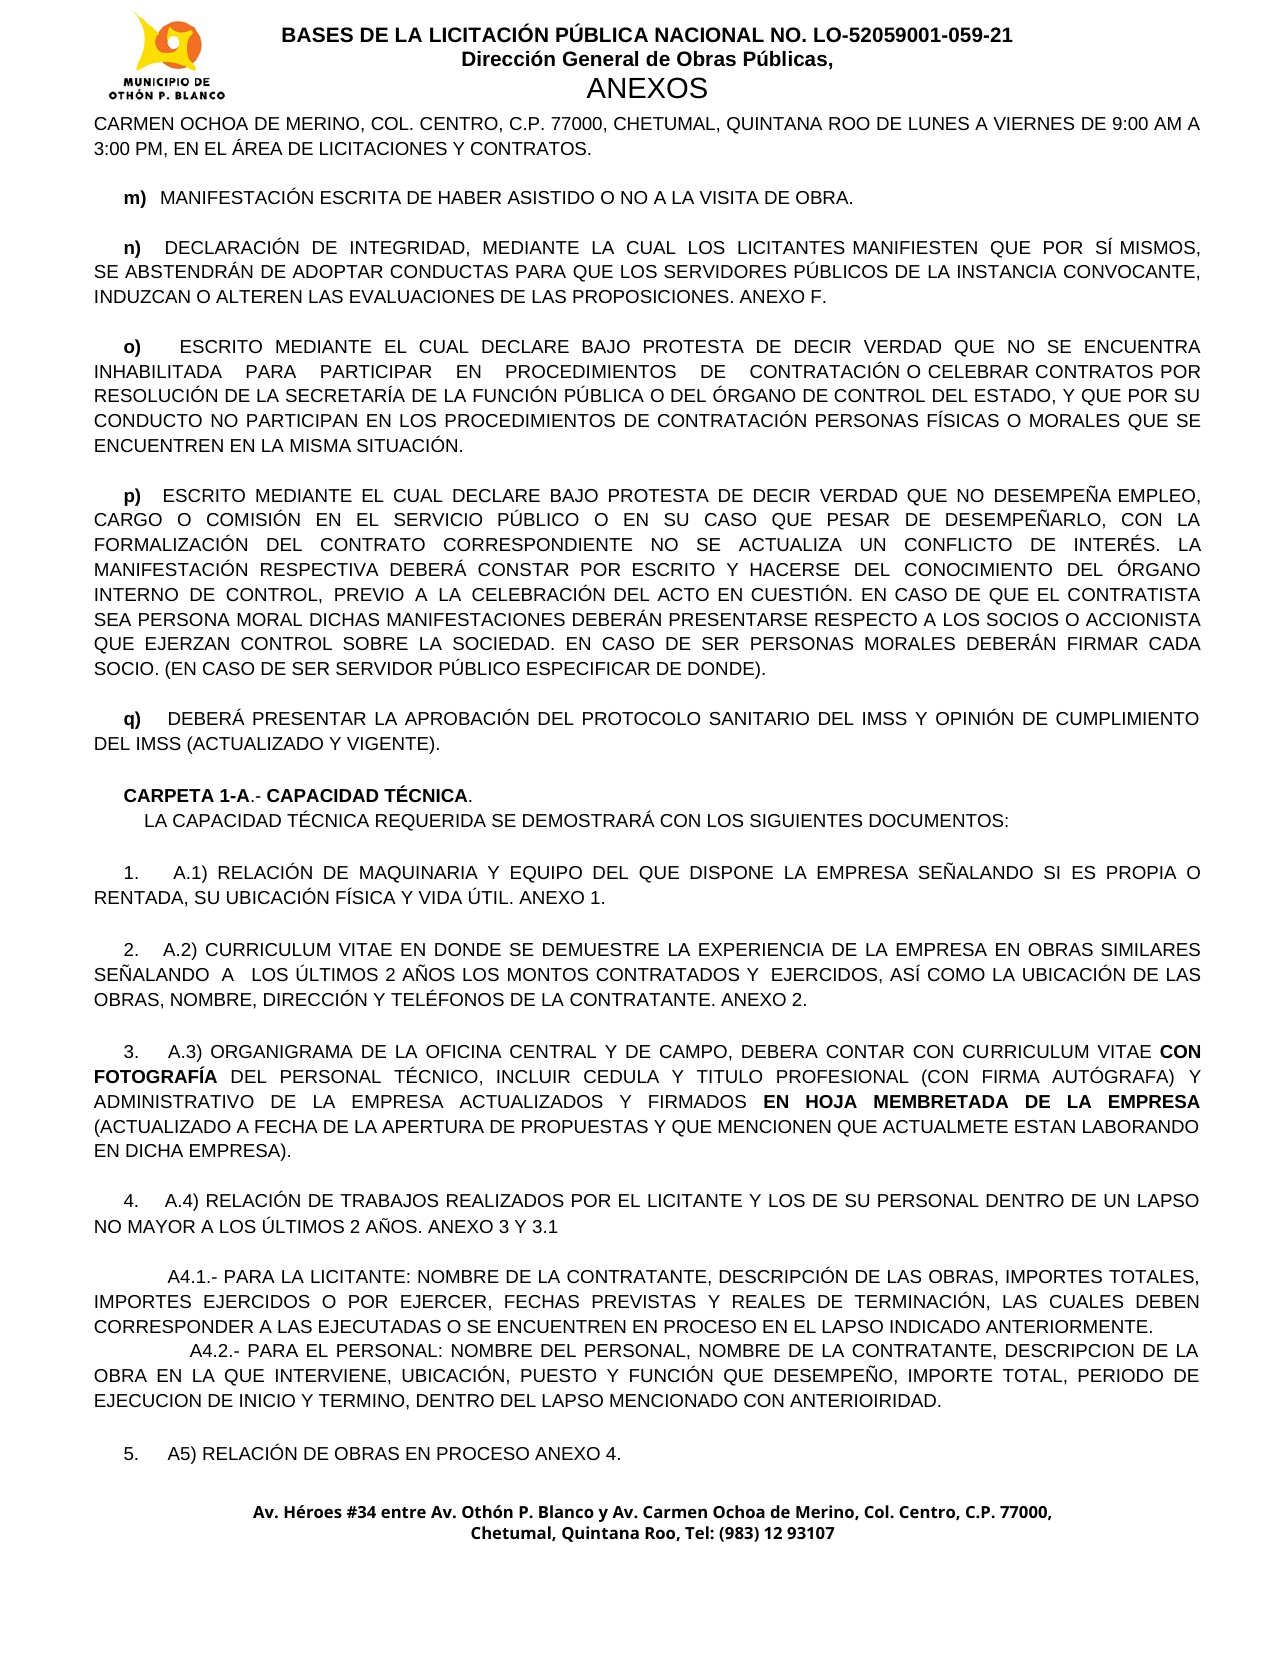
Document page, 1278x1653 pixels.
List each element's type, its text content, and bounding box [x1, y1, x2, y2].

text 1. A.1) RELACIÓN DE MAQUINARIA Y EQUIPO DEL QUE DISPONE LA EMPRESA SEÑALANDO SI ES PROPIA O RENTADA, SU UBICACIÓN FÍSICA Y VIDA ÚTIL. ANEXO 1. [94, 862, 1201, 908]
picture [104, 0, 237, 112]
text p) ESCRITO MEDIANTE EL CUAL DECLARE BAJO PROTESTA DE DECIR VERDAD QUE NO DESEMPEÑA EMPLEO, CARGO O COMISIÓN EN EL SERVICIO PÚBLICO O EN SU CASO QUE PESAR DE DESEMPEÑARLO, CON LA FORMALIZACIÓN DEL CONTRATO CORRESPONDIENTE NO SE ACTUALIZA UN CONFLICTO DE INTERÉS. LA MANIFESTACIÓN RESPECTIVA DEBERÁ CONSTAR POR ESCRITO Y HACERSE DEL CONOCIMIENTO DEL ÓRGANO INTERNO DE CONTROL, PREVIO A LA CELEBRACIÓN DEL ACTO EN CUESTIÓN. EN CASO DE QUE EL CONTRATISTA SEA PERSONA MORAL DICHAS MANIFESTACIONES DEBERÁN PRESENTARSE RESPECTO A LOS SOCIOS O ACCIONISTA QUE EJERZAN CONTROL SOBRE LA SOCIEDAD. EN CASO DE SER PERSONAS MORALES DEBERÁN FIRMAR CADA SOCIO. (EN CASO DE SER SERVIDOR PÚBLICO ESPECIFICAR DE DONDE). [94, 484, 1201, 679]
text A4.2.- PARA EL PERSONAL: NOMBRE DEL PERSONAL, NOMBRE DE LA CONTRATANTE, DESCRIPCION DE LA OBRA EN LA QUE INTERVIENE, UBICACIÓN, PUESTO Y FUNCIÓN QUE DESEMPEÑO, IMPORTE TOTAL, PERIODO DE EJECUCION DE INICIO Y TERMINO, DENTRO DEL LAPSO MENCIONADO CON ANTERIOIRIDAD. [94, 1340, 1201, 1411]
text A4.1.- PARA LA LICITANTE: NOMBRE DE LA CONTRATANTE, DESCRIPCIÓN DE LAS OBRAS, IMPORTES TOTALES, IMPORTES EJERCIDOS O POR EJERCER, FECHAS PREVISTAS Y REALES DE TERMINACIÓN, LAS CUALES DEBEN CORRESPONDER A LAS EJECUTADAS O SE ENCUENTREN EN PROCESO EN EL LAPSO INDICADO ANTERIORMENTE. [94, 1266, 1201, 1337]
text q) DEBERÁ PRESENTAR LA APROBACIÓN DEL PROTOCOLO SANITARIO DEL IMSS Y OPINIÓN DE CUMPLIMIENTO DEL IMSS (ACTUALIZADO Y VIGENTE). [94, 707, 1201, 754]
text 2. A.2) CURRICULUM VITAE EN DONDE SE DEMUESTRE LA EXPERIENCIA DE LA EMPRESA EN OBRAS SIMILARES SEÑALANDO A LOS ÚLTIMOS 2 AÑOS LOS MONTOS CONTRATADOS Y EJERCIDOS, ASÍ COMO LA UBICACIÓN DE LAS OBRAS, NOMBRE, DIRECCIÓN Y TELÉFONOS DE LA CONTRATANTE. ANEXO 2. [94, 939, 1201, 1010]
text LA CAPACIDAD TÉCNICA REQUERIDA SE DEMOSTRARÁ CON LOS SIGUIENTES DOCUMENTOS: [94, 809, 1201, 831]
text o) ESCRITO MEDIANTE EL CUAL DECLARE BAJO PROTESTA DE DECIR VERDAD QUE NO SE ENCUENTRA INHABILITADA PARA PARTICIPAR EN PROCEDIMIENTOS DE CONTRATACIÓN O CELEBRAR CONTRATOS POR RESOLUCIÓN DE LA SECRETARÍA DE LA FUNCIÓN PÚBLICA O DEL ÓRGANO DE CONTROL DEL ESTADO, Y QUE POR SU CONDUCTO NO PARTICIPAN EN LOS PROCEDIMIENTOS DE CONTRATACIÓN PERSONAS FÍSICAS O MORALES QUE SE ENCUENTREN EN LA MISMA SITUACIÓN. [94, 336, 1201, 456]
text CARPETA 1-A.- CAPACIDAD TÉCNICA. [94, 785, 1201, 806]
text m) MANIFESTACIÓN ESCRITA DE HABER ASISTIDO O NO A LA VISITA DE OBRA. [94, 187, 1201, 208]
text n) DECLARACIÓN DE INTEGRIDAD, MEDIANTE LA CUAL LOS LICITANTES MANIFIESTEN QUE POR SÍ MISMOS, SE ABSTENDRÁN DE ADOPTAR CONDUCTAS PARA QUE LOS SERVIDORES PÚBLICOS DE LA INSTANCIA CONVOCANTE, INDUZCAN O ALTEREN LAS EVALUACIONES DE LAS PROPOSICIONES. ANEXO F. [94, 236, 1201, 308]
text 3. A.3) ORGANIGRAMA DE LA OFICINA CENTRAL Y DE CAMPO, DEBERA CONTAR CON CURRICULUM VITAE CON FOTOGRAFÍA DEL PERSONAL TÉCNICO, INCLUIR CEDULA Y TITULO PROFESIONAL (CON FIRMA AUTÓGRAFA) Y ADMINISTRATIVO DE LA EMPRESA ACTUALIZADOS Y FIRMADOS EN HOJA MEMBRETADA DE LA EMPRESA (ACTUALIZADO A FECHA DE LA APERTURA DE PROPUESTAS Y QUE MENCIONEN QUE ACTUALMETE ESTAN LABORANDO EN DICHA EMPRESA). [94, 1041, 1201, 1162]
text 5. A5) RELACIÓN DE OBRAS EN PROCESO ANEXO 4. [94, 1442, 1201, 1464]
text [94, 112, 1201, 159]
text 4. A.4) RELACIÓN DE TRABAJOS REALIZADOS POR EL LICITANTE Y LOS DE SU PERSONAL DENTRO DE UN LAPSO NO MAYOR A LOS ÚLTIMOS 2 AÑOS. ANEXO 3 Y 3.1 [94, 1190, 1201, 1238]
